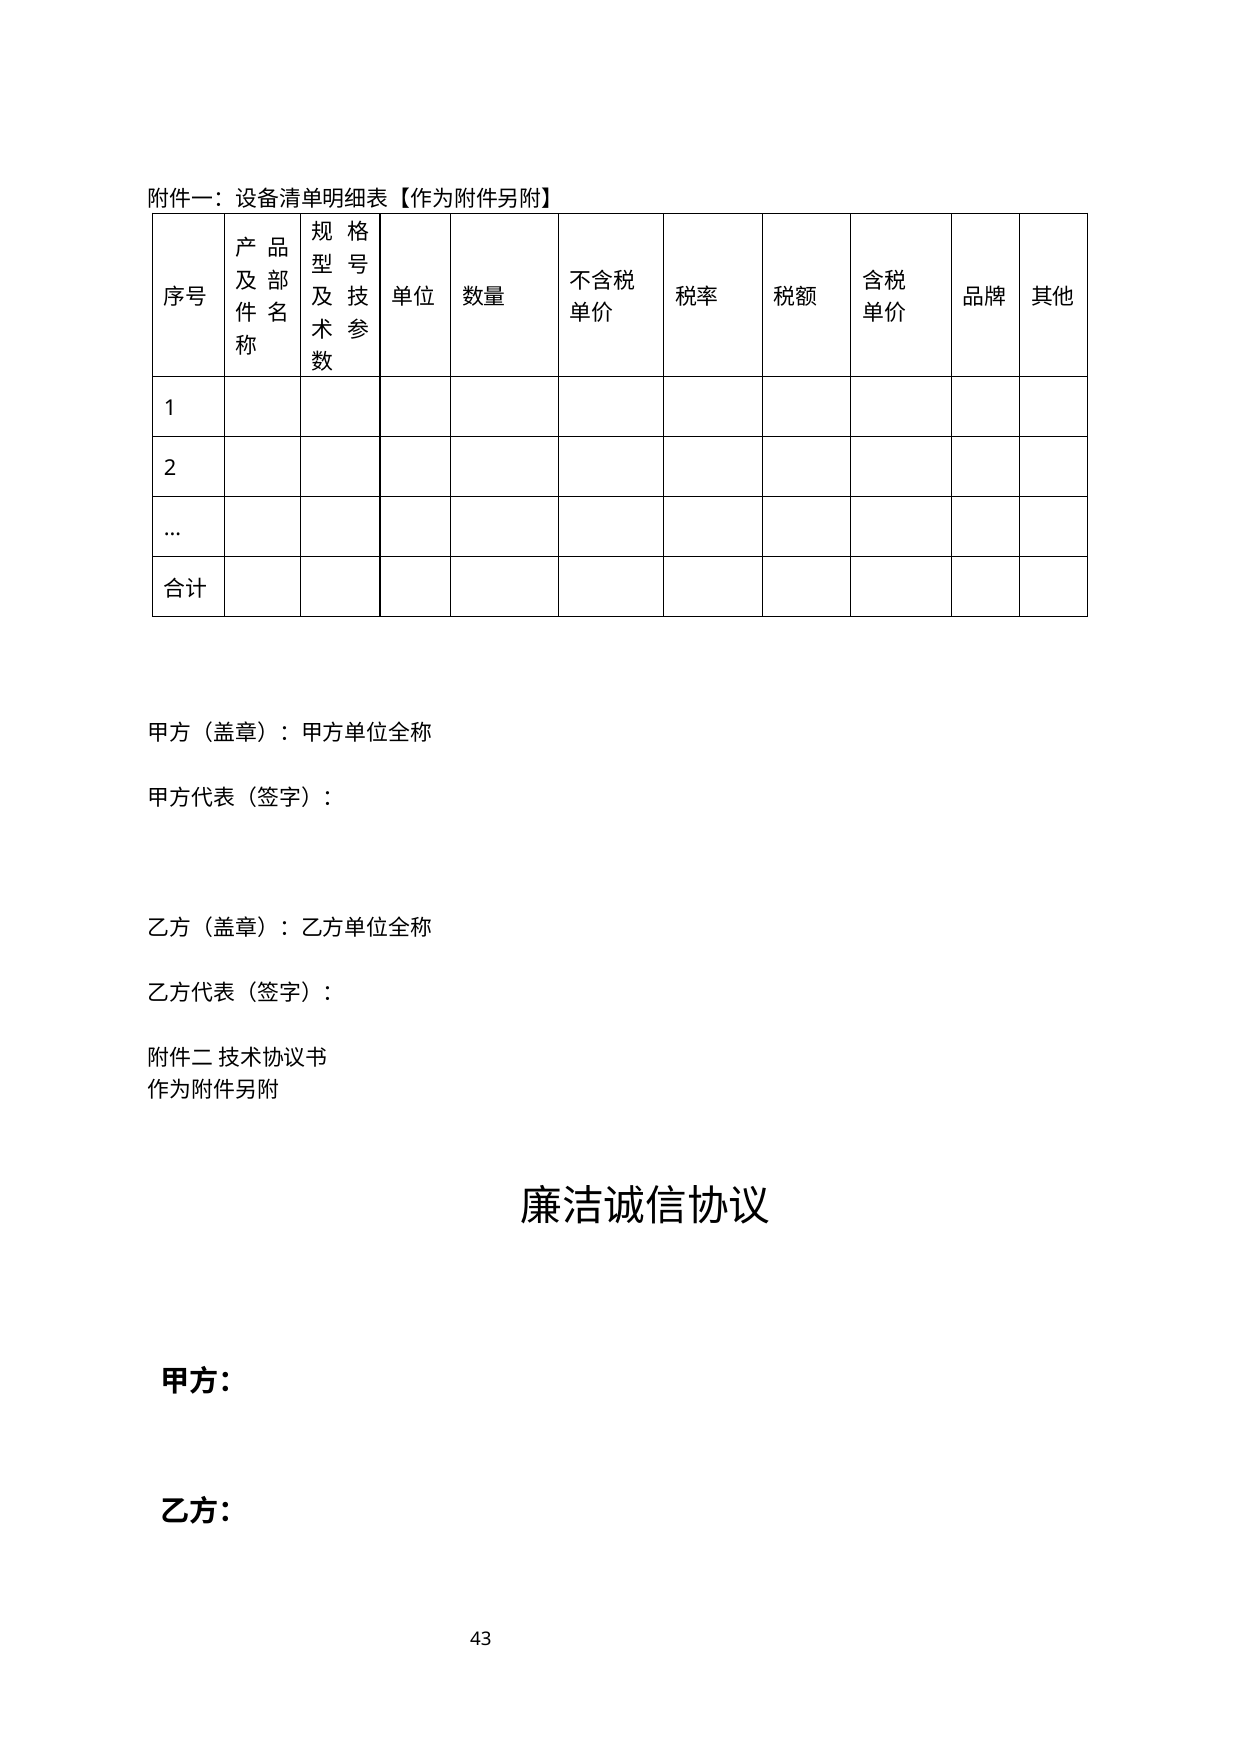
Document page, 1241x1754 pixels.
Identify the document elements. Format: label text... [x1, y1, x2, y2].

table_header 单位 [381, 214, 450, 376]
table_cell [664, 377, 762, 436]
table_cell [763, 557, 850, 616]
table_header 产品及部件名称 [225, 214, 300, 376]
table_cell [225, 497, 300, 556]
table_header 品牌 [952, 214, 1019, 376]
table_cell [1020, 437, 1087, 496]
table_cell [664, 557, 762, 616]
table_header 税率 [664, 214, 762, 376]
table_cell [301, 557, 379, 616]
text 作为附件另附 [148, 1072, 1092, 1104]
text 甲方代表（签字）： [148, 779, 1092, 812]
text 乙方： [160, 1476, 700, 1541]
text 附件二 技术协议书 [148, 1039, 1092, 1072]
table_header 税额 [763, 214, 850, 376]
table_cell [225, 377, 300, 436]
table_cell [225, 557, 300, 616]
table_cell [381, 437, 450, 496]
table_cell [381, 377, 450, 436]
table_cell [559, 377, 663, 436]
table_cell [559, 497, 663, 556]
table_header 其他 [1020, 214, 1087, 376]
table_cell [1020, 377, 1087, 436]
table_cell [301, 497, 379, 556]
table_cell [664, 497, 762, 556]
text 甲方： [160, 1347, 700, 1412]
table_cell 2 [153, 437, 224, 496]
table_cell [381, 497, 450, 556]
table_header 含税 单价 [851, 214, 951, 376]
table_cell … [153, 497, 224, 556]
table_cell [451, 497, 558, 556]
table_cell [952, 557, 1019, 616]
table_cell [763, 497, 850, 556]
table_cell [559, 437, 663, 496]
table_cell [225, 437, 300, 496]
table_cell [451, 377, 558, 436]
table_cell [952, 377, 1019, 436]
text 乙方代表（签字）： [148, 974, 1092, 1007]
table_cell [851, 497, 951, 556]
table_cell [664, 437, 762, 496]
table_cell [851, 377, 951, 436]
text 廉洁诚信协议 [148, 1169, 1092, 1234]
table_cell [952, 497, 1019, 556]
table_cell [1020, 557, 1087, 616]
table_cell [952, 437, 1019, 496]
table_cell 合计 [153, 557, 224, 616]
table_header 规格型号及技术参数 [301, 214, 379, 376]
table_cell [851, 437, 951, 496]
table_header 数量 [451, 214, 558, 376]
table_header 序号 [153, 214, 224, 376]
table_cell [301, 437, 379, 496]
table_cell [763, 377, 850, 436]
table_cell 1 [153, 377, 224, 436]
text 附件一：设备清单明细表【作为附件另附】 [148, 180, 1092, 213]
text 甲方（盖章）：甲方单位全称 [148, 714, 1092, 747]
table_cell [381, 557, 450, 616]
table_cell [559, 557, 663, 616]
table_cell [763, 437, 850, 496]
table_cell [451, 557, 558, 616]
table_cell [301, 377, 379, 436]
table_header 不含税 单价 [559, 214, 663, 376]
table_cell [1020, 497, 1087, 556]
table_cell [451, 437, 558, 496]
table_cell [851, 557, 951, 616]
text 乙方（盖章）：乙方单位全称 [148, 909, 1092, 942]
